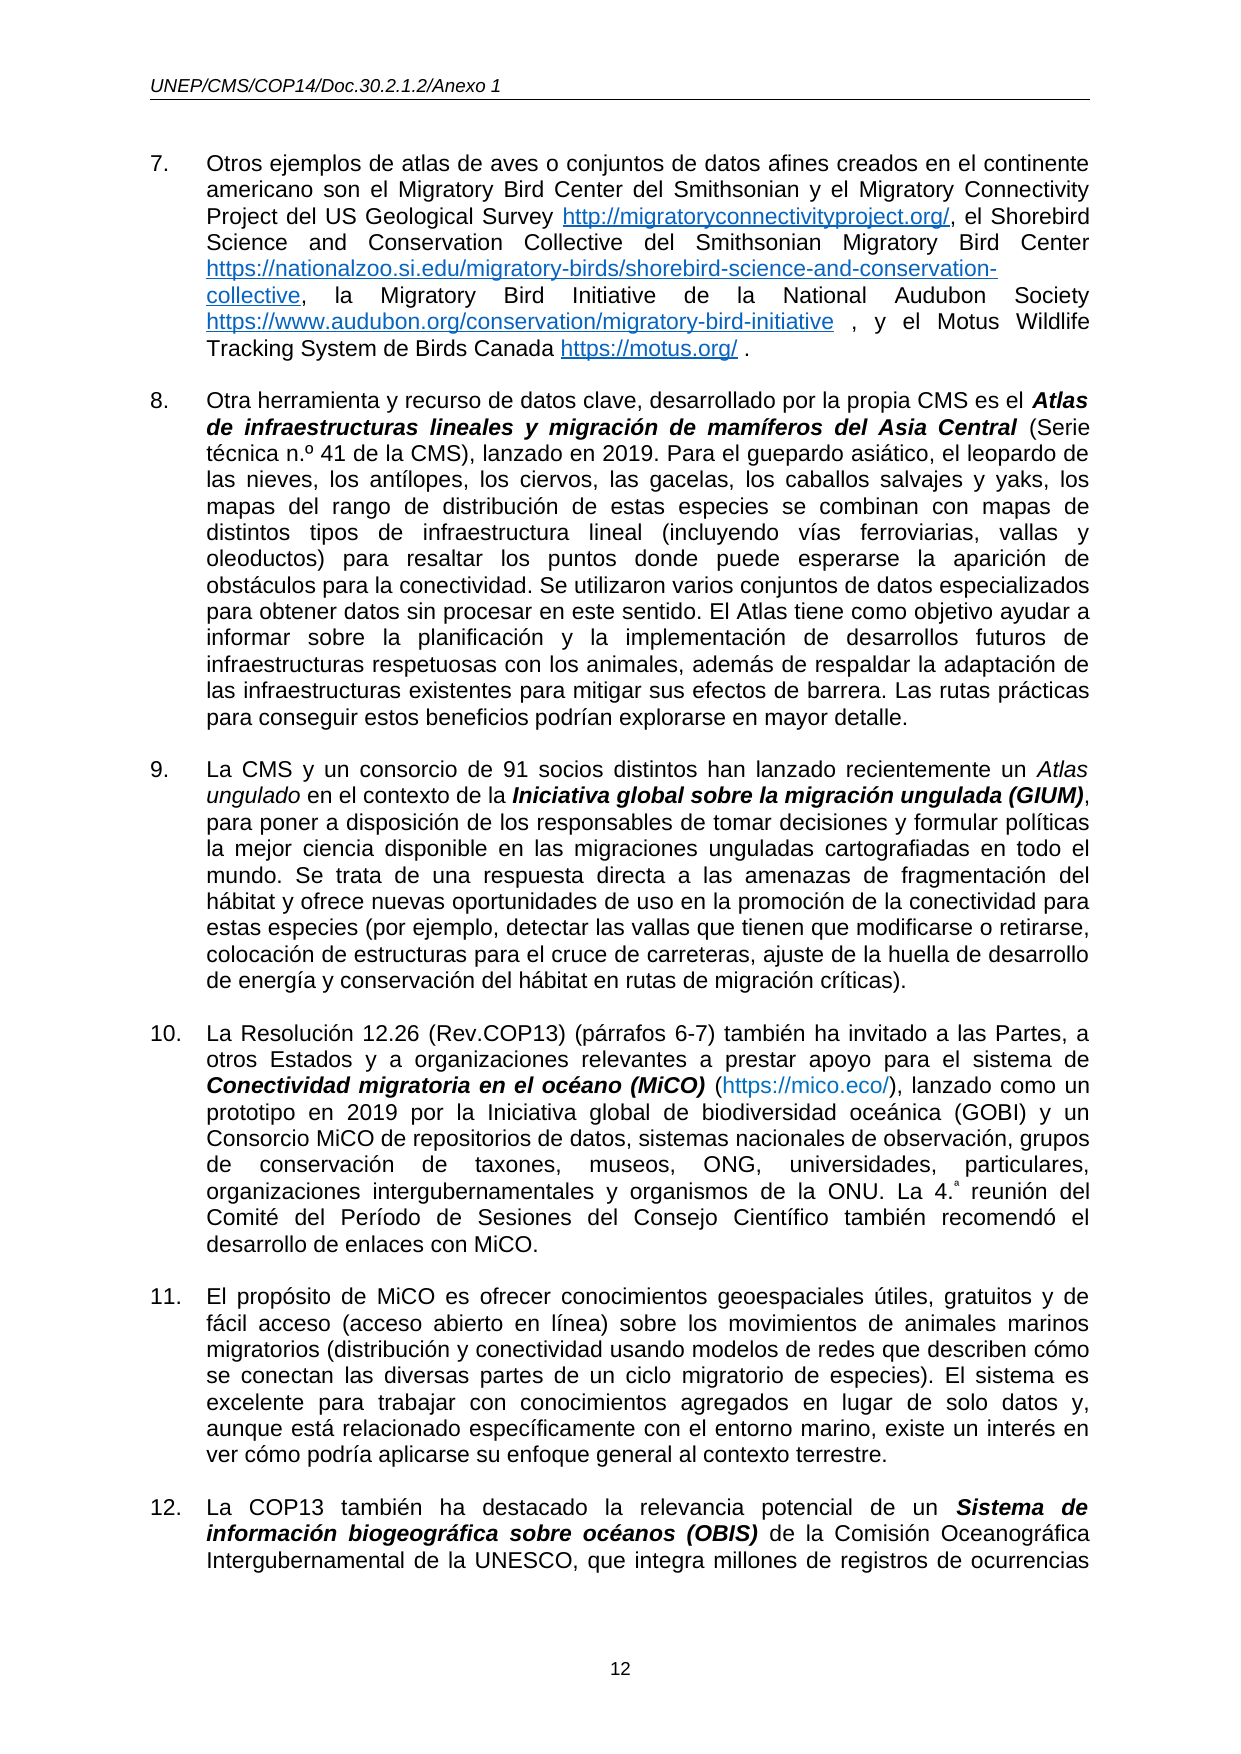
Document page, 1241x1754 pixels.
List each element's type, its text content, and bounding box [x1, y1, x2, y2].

list Otra herramienta y recurso de datos clave, desarrollado por la propia CMS es el Atlas de infraestructuras lineales y migración de mamíferos del Asia Central (Serie técnica n.º 41 de la CMS), lanzado en 2019. Para el guepardo asiático, el leopardo de las nieves, los antílopes, los ciervos, las gacelas, los caballos salvajes y yaks, los mapas del rango de distribución de estas especies se combinan con mapas de distintos tipos de infraestructura lineal (incluyendo vías ferroviarias, vallas y oleoductos) para resaltar los puntos donde puede esperarse la aparición de obstáculos para la conectividad. Se utilizaron varios conjuntos de datos especializados para obtener datos sin procesar en este sentido. El Atlas tiene como objetivo ayudar a informar sobre la planificación y la implementación de desarrollos futuros de infraestructuras respetuosas con los animales, además de respaldar la adaptación de las infraestructuras existentes para mitigar sus efectos de barrera. Las rutas prácticas para conseguir estos beneficios podrían explorarse en mayor detalle. [150, 387, 1090, 730]
list El propósito de MiCO es ofrecer conocimientos geoespaciales útiles, gratuitos y de fácil acceso (acceso abierto en línea) sobre los movimientos de animales marinos migratorios (distribución y conectividad usando modelos de redes que describen cómo se conectan las diversas partes de un ciclo migratorio de especies). El sistema es excelente para trabajar con conocimientos agregados en lugar de solo datos y, aunque está relacionado específicamente con el entorno marino, existe un interés en ver cómo podría aplicarse su enfoque general al contexto terrestre. [150, 1283, 1090, 1468]
list Otros ejemplos de atlas de aves o conjuntos de datos afines creados en el continente americano son el Migratory Bird Center del Smithsonian y el Migratory Connectivity Project del US Geological Survey http://migratoryconnectivityproject.org/, el Shorebird Science and Conservation Collective del Smithsonian Migratory Bird Center https://nationalzoo.si.edu/migratory-birds/shorebird-science-and-conservation-collective, la Migratory Bird Initiative de la National Audubon Society https://www.audubon.org/conservation/migratory-bird-initiative , y el Motus Wildlife Tracking System de Birds Canada https://motus.org/ . [150, 150, 1090, 361]
list La Resolución 12.26 (Rev.COP13) (párrafos 6-7) también ha invitado a las Partes, a otros Estados y a organizaciones relevantes a prestar apoyo para el sistema de Conectividad migratoria en el océano (MiCO) (https://mico.eco/), lanzado como un prototipo en 2019 por la Iniciativa global de biodiversidad oceánica (GOBI) y un Consorcio MiCO de repositorios de datos, sistemas nacionales de observación, grupos de conservación de taxones, museos, ONG, universidades, particulares, organizaciones intergubernamentales y organismos de la ONU. La 4.ª reunión del Comité del Período de Sesiones del Consejo Científico también recomendó el desarrollo de enlaces con MiCO. [150, 1020, 1090, 1257]
list La CMS y un consorcio de 91 socios distintos han lanzado recientemente un Atlas ungulado en el contexto de la Iniciativa global sobre la migración ungulada (GIUM), para poner a disposición de los responsables de tomar decisiones y formular políticas la mejor ciencia disponible en las migraciones unguladas cartografiadas en todo el mundo. Se trata de una respuesta directa a las amenazas de fragmentación del hábitat y ofrece nuevas oportunidades de uso en la promoción de la conectividad para estas especies (por ejemplo, detectar las vallas que tienen que modificarse o retirarse, colocación de estructuras para el cruce de carreteras, ajuste de la huella de desarrollo de energía y conservación del hábitat en rutas de migración críticas). [150, 756, 1090, 993]
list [150, 1494, 1090, 1573]
